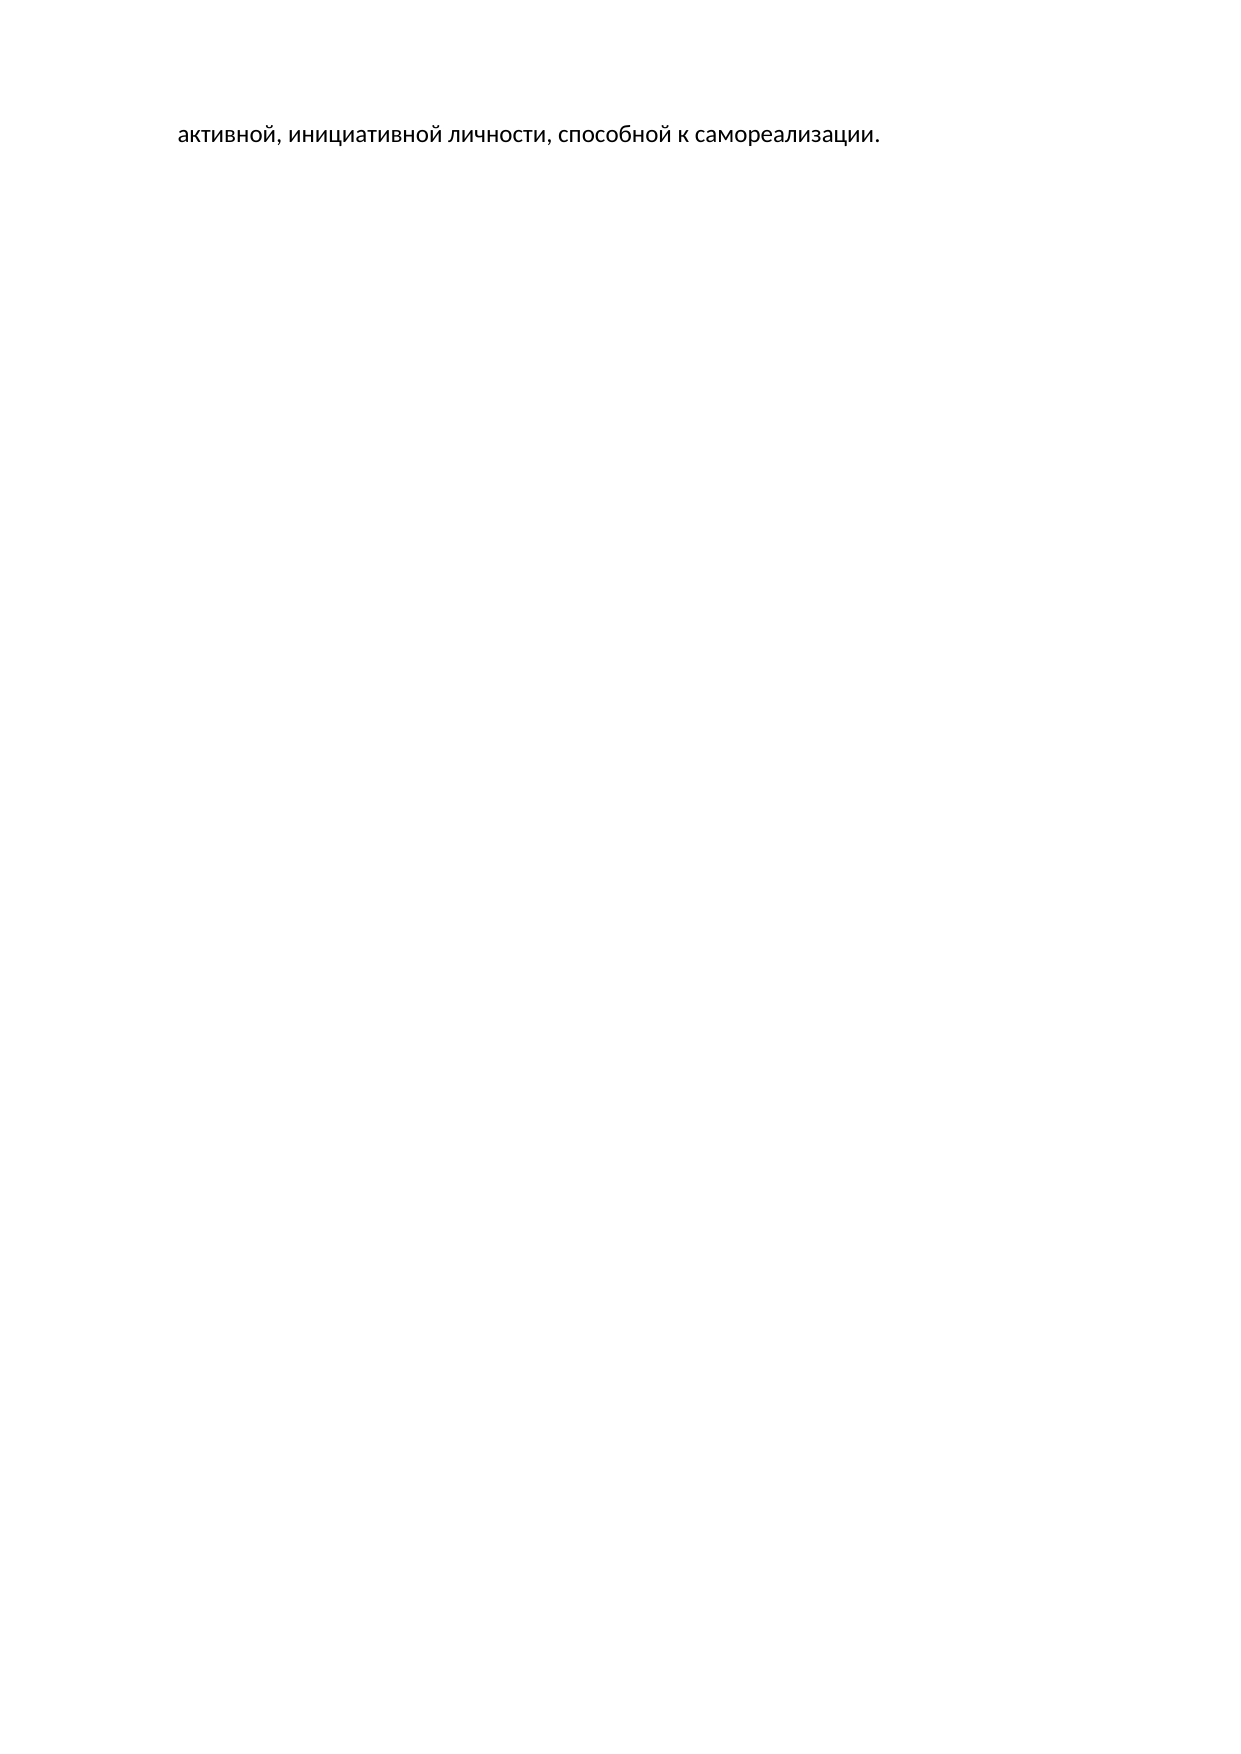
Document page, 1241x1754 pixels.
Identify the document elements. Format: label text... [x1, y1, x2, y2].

text активной, инициативной личности, способной к самореализации. [177, 118, 1152, 149]
